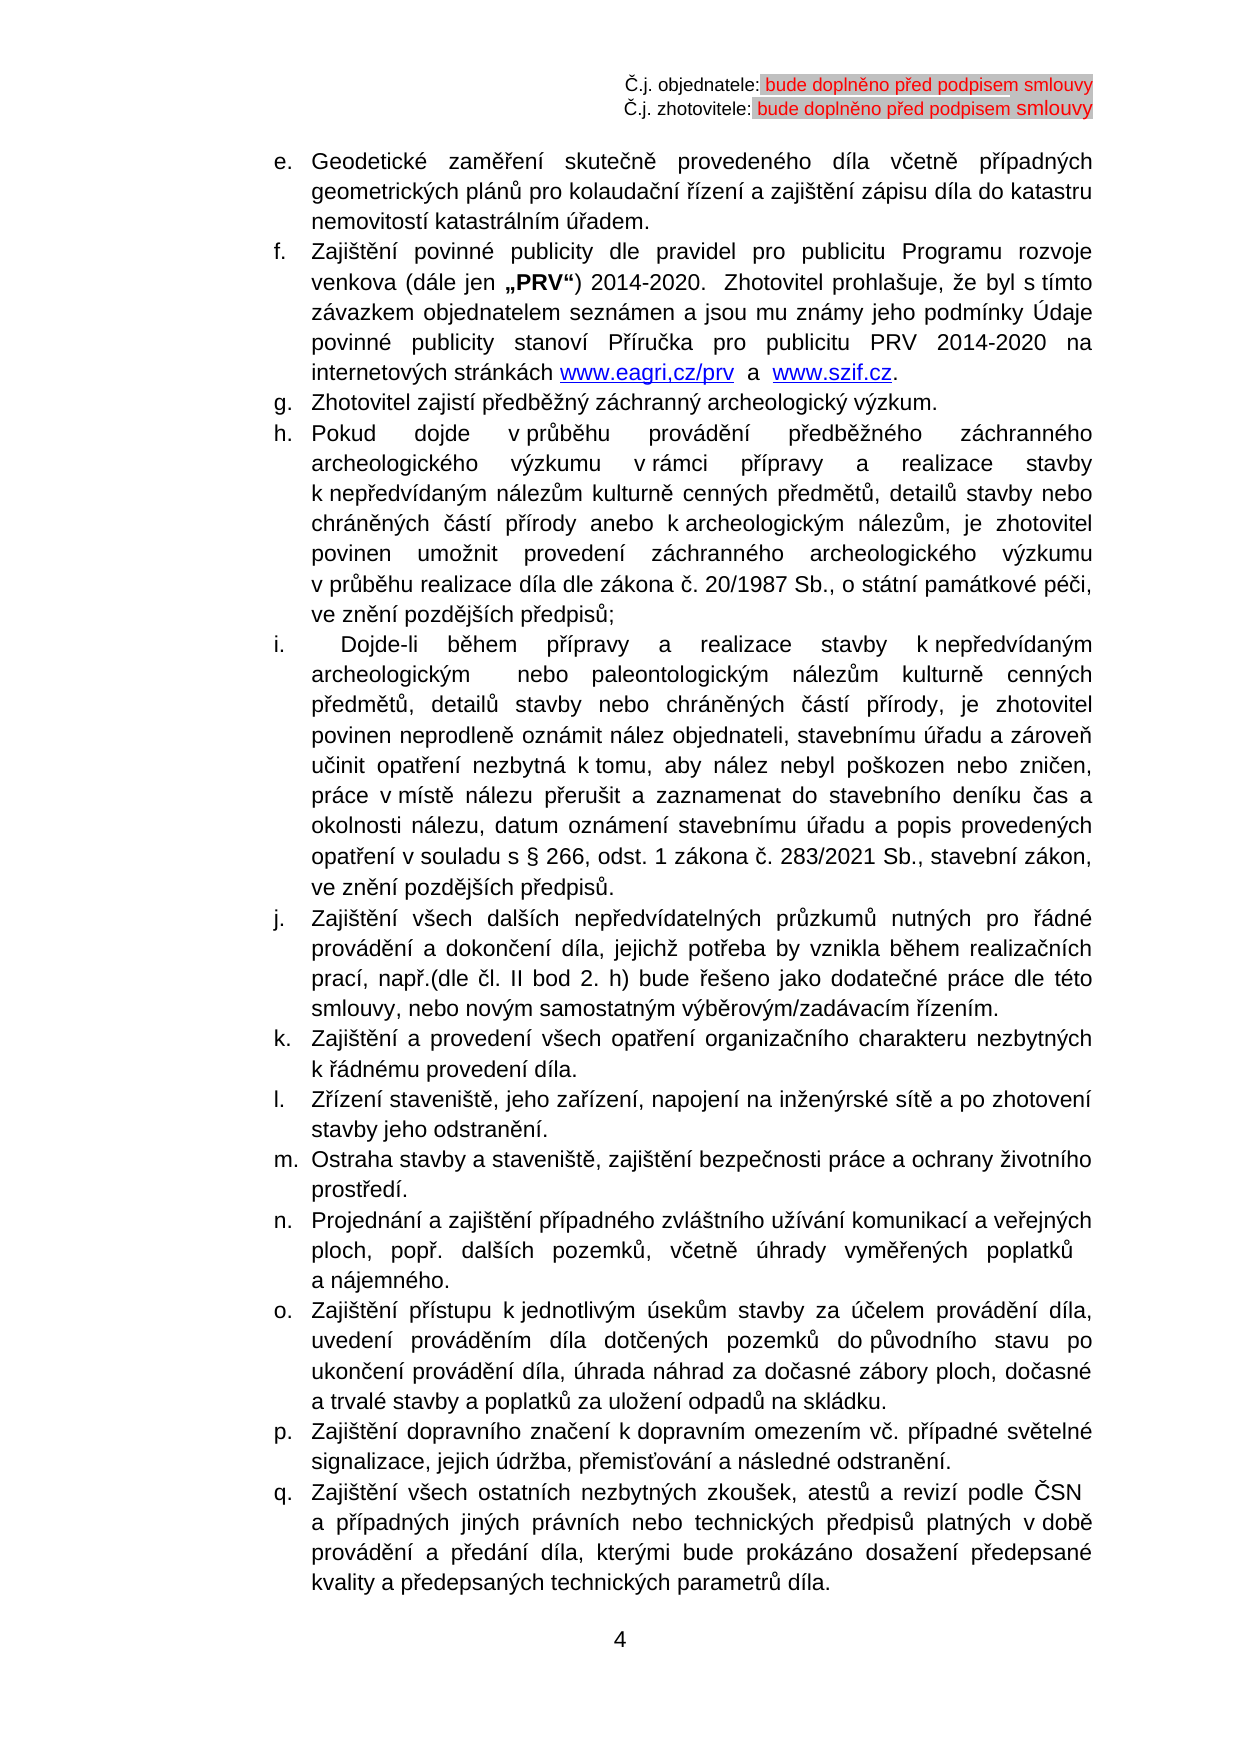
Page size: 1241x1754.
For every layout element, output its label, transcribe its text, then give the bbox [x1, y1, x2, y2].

list Zajištění dopravního značení k dopravním omezením vč. případné světelné signalizace, jejich údržba, přemisťování a následné odstranění. [274, 1418, 1093, 1474]
list Dojde-li během přípravy a realizace stavby k nepředvídaným archeologickým nebo paleontologickým nálezům kulturně cenných předmětů, detailů stavby nebo chráněných částí přírody, je zhotovitel povinen neprodleně oznámit nález objednateli, stavebnímu úřadu a zároveň učinit opatření nezbytná k tomu, aby nález nebyl poškozen nebo zničen, práce v místě nálezu přerušit a zaznamenat do stavebního deníku čas a okolnosti nálezu, datum oznámení stavebnímu úřadu a popis provedených opatření v souladu s § 266, odst. 1 zákona č. 283/2021 Sb., stavební zákon, ve znění pozdějších předpisů. [274, 631, 1093, 901]
list Ostraha stavby a staveniště, zajištění bezpečnosti práce a ochrany životního prostředí. [274, 1146, 1093, 1203]
list Geodetické zaměření skutečně provedeného díla včetně případných geometrických plánů pro kolaudační řízení a zajištění zápisu díla do katastru nemovitostí katastrálním úřadem. [274, 148, 1093, 234]
list Projednání a zajištění případného zvláštního užívání komunikací a veřejných ploch, popř. dalších pozemků, včetně úhrady vyměřených poplatků a nájemného. [274, 1207, 1093, 1293]
list Pokud dojde v průběhu provádění předběžného záchranného archeologického výzkumu v rámci přípravy a realizace stavby k nepředvídaným nálezům kulturně cenných předmětů, detailů stavby nebo chráněných částí přírody anebo k archeologickým nálezům, je zhotovitel povinen umožnit provedení záchranného archeologického výzkumu v průběhu realizace díla dle zákona č. 20/1987 Sb., o státní památkové péči, ve znění pozdějších předpisů; [274, 419, 1093, 627]
list Zajištění všech dalších nepředvídatelných průzkumů nutných pro řádné provádění a dokončení díla, jejichž potřeba by vznikla během realizačních prací, např.(dle čl. II bod 2. h) bude řešeno jako dodatečné práce dle této smlouvy, nebo novým samostatným výběrovým/zadávacím řízením. [274, 904, 1093, 1021]
list Zřízení staveniště, jeho zařízení, napojení na inženýrské sítě a po zhotovení stavby jeho odstranění. [274, 1086, 1093, 1142]
list Zhotovitel zajistí předběžný záchranný archeologický výzkum. [274, 389, 1093, 416]
list Zajištění všech ostatních nezbytných zkoušek, atestů a revizí podle ČSN a případných jiných právních nebo technických předpisů platných v době provádění a předání díla, kterými bude prokázáno dosažení předepsané kvality a předepsaných technických parametrů díla. [274, 1478, 1093, 1595]
list Zajištění povinné publicity dle pravidel pro publicitu Programu rozvoje venkova (dále jen „PRV“) 2014-2020. Zhotovitel prohlašuje, že byl s tímto závazkem objednatelem seznámen a jsou mu známy jeho podmínky Údaje povinné publicity stanoví Příručka pro publicitu PRV 2014-2020 na internetových stránkách www.eagri,cz/prv a www.szif.cz. [274, 238, 1093, 385]
list Zajištění a provedení všech opatření organizačního charakteru nezbytných k řádnému provedení díla. [274, 1025, 1093, 1082]
list Zajištění přístupu k jednotlivým úsekům stavby za účelem provádění díla, uvedení prováděním díla dotčených pozemků do původního stavu po ukončení provádění díla, úhrada náhrad za dočasné zábory ploch, dočasné a trvalé stavby a poplatků za uložení odpadů na skládku. [274, 1297, 1093, 1414]
